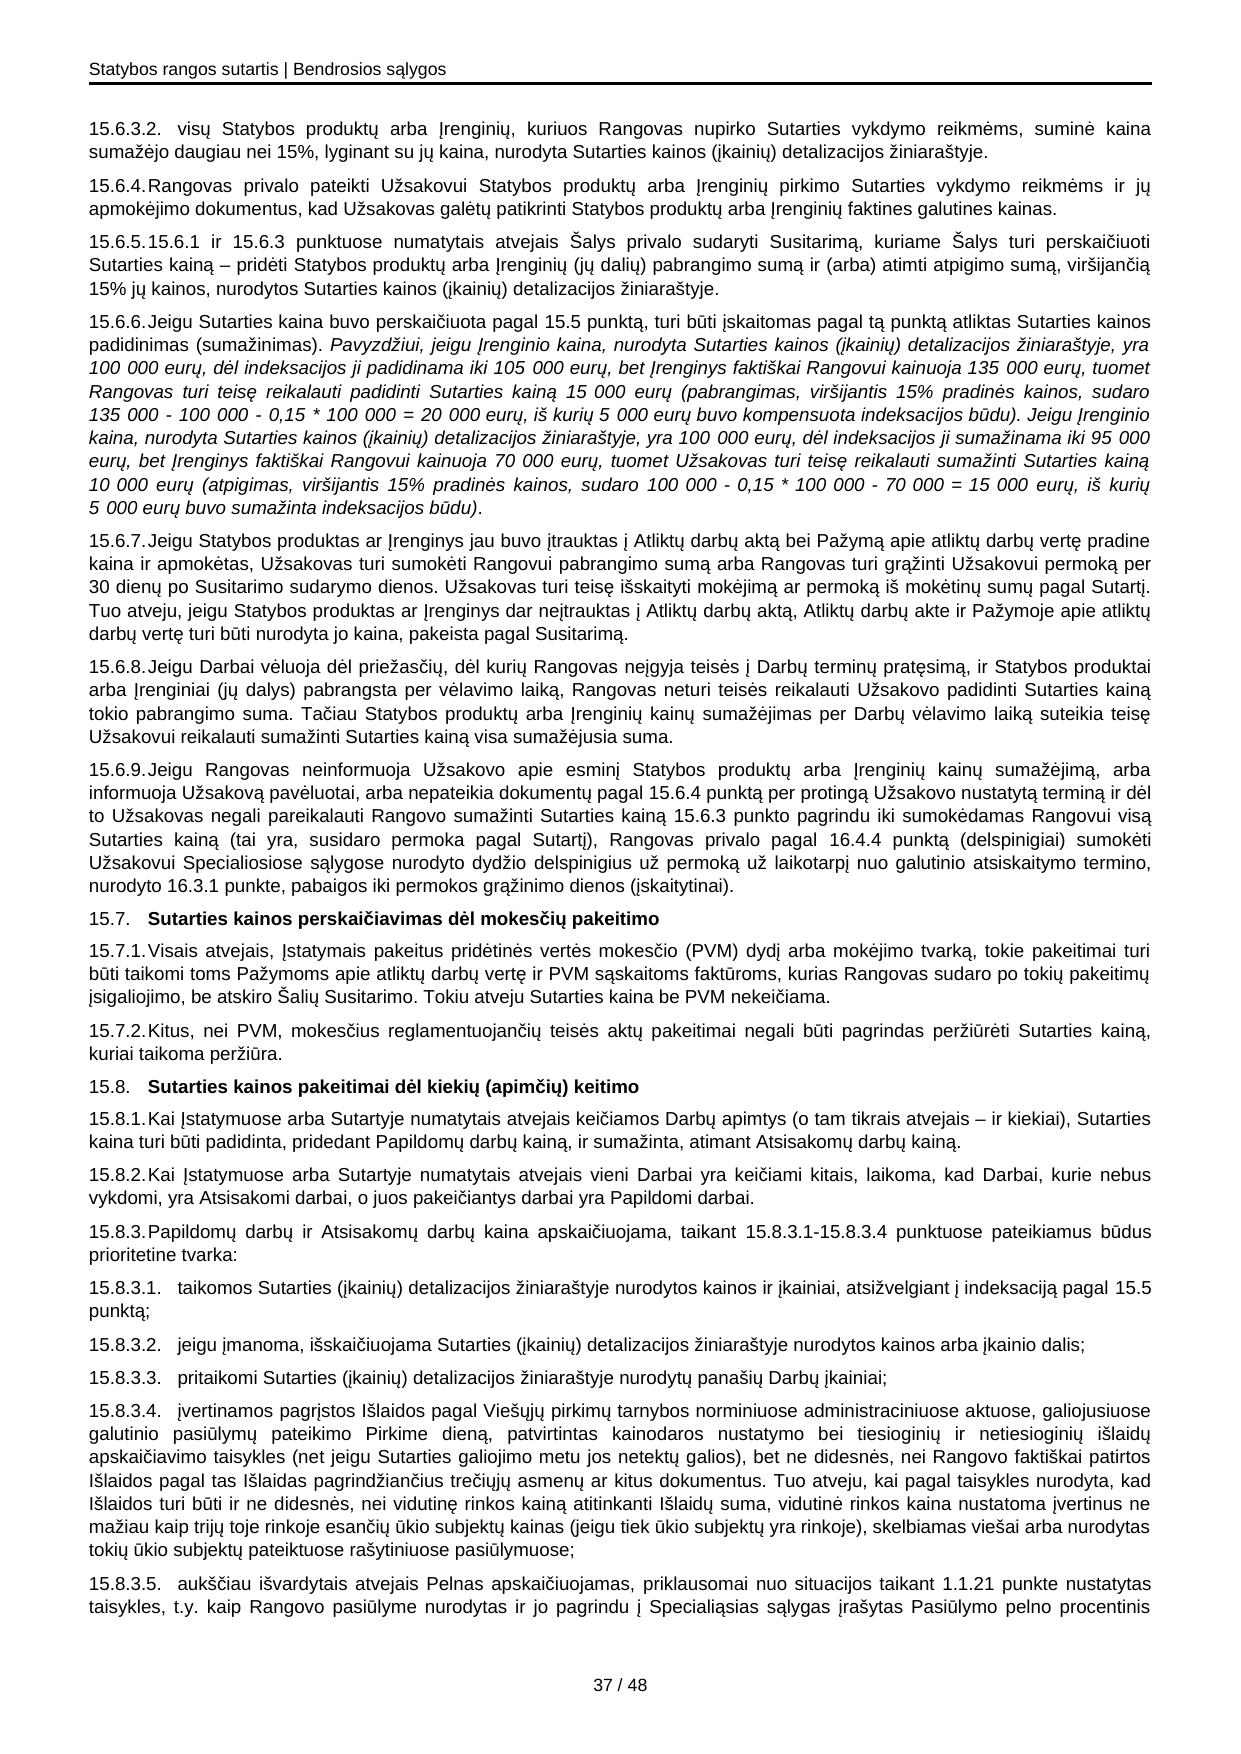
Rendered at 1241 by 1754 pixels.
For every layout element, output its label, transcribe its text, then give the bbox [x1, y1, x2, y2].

list Visais atvejais, Įstatymais pakeitus pridėtinės vertės mokesčio (PVM) dydį arba mokėjimo tvarką, tokie pakeitimai turi būti taikomi toms Pažymoms apie atliktų darbų vertę ir PVM sąskaitoms faktūroms, kurias Rangovas sudaro po tokių pakeitimų įsigaliojimo, be atskiro Šalių Susitarimo. Tokiu atveju Sutarties kaina be PVM nekeičiama. [89, 940, 1152, 1008]
list Kai Įstatymuose arba Sutartyje numatytais atvejais keičiamos Darbų apimtys (o tam tikrais atvejais – ir kiekiai), Sutarties kaina turi būti padidinta, pridedant Papildomų darbų kainą, ir sumažinta, atimant Atsisakomų darbų kainą. [89, 1107, 1152, 1152]
list Jeigu Rangovas neinformuoja Užsakovo apie esminį Statybos produktų arba Įrenginių kainų sumažėjimą, arba informuoja Užsakovą pavėluotai, arba nepateikia dokumentų pagal 15.6.4 punktą per protingą Užsakovo nustatytą terminą ir dėl to Užsakovas negali pareikalauti Rangovo sumažinti Sutarties kainą 15.6.3 punkto pagrindu iki sumokėdamas Rangovui visą Sutarties kainą (tai yra, susidaro permoka pagal Sutartį), Rangovas privalo pagal 16.4.4 punktą (delspinigiai) sumokėti Užsakovui Specialiosiose sąlygose nurodyto dydžio delspinigius už permoką už laikotarpį nuo galutinio atsiskaitymo termino, nurodyto 16.3.1 punkte, pabaigos iki permokos grąžinimo dienos (įskaitytinai). [89, 759, 1152, 897]
list pritaikomi Sutarties (įkainių) detalizacijos žiniaraštyje nurodytų panašių Darbų įkainiai; [89, 1367, 1152, 1388]
list Kai Įstatymuose arba Sutartyje numatytais atvejais vieni Darbai yra keičiami kitais, laikoma, kad Darbai, kurie nebus vykdomi, yra Atsisakomi darbai, o juos pakeičiantys darbai yra Papildomi darbai. [89, 1164, 1152, 1209]
list Kitus, nei PVM, mokesčius reglamentuojančių teisės aktų pakeitimai negali būti pagrindas peržiūrėti Sutarties kainą, kuriai taikoma peržiūra. [89, 1019, 1152, 1064]
list 15.6.1 ir 15.6.3 punktuose numatytais atvejais Šalys privalo sudaryti Susitarimą, kuriame Šalys turi perskaičiuoti Sutarties kainą – pridėti Statybos produktų arba Įrenginių (jų dalių) pabrangimo sumą ir (arba) atimti atpigimo sumą, viršijančią 15% jų kainos, nurodytos Sutarties kainos (įkainių) detalizacijos žiniaraštyje. [89, 231, 1152, 299]
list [89, 1572, 1152, 1617]
list įvertinamos pagrįstos Išlaidos pagal Viešųjų pirkimų tarnybos norminiuose administraciniuose aktuose, galiojusiuose galutinio pasiūlymų pateikimo Pirkime dieną, patvirtintas kainodaros nustatymo bei tiesioginių ir netiesioginių išlaidų apskaičiavimo taisykles (net jeigu Sutarties galiojimo metu jos netektų galios), bet ne didesnės, nei Rangovo faktiškai patirtos Išlaidos pagal tas Išlaidas pagrindžiančius trečiųjų asmenų ar kitus dokumentus. Tuo atveju, kai pagal taisykles nurodyta, kad Išlaidos turi būti ir ne didesnės, nei vidutinę rinkos kainą atitinkanti Išlaidų suma, vidutinė rinkos kaina nustatoma įvertinus ne mažiau kaip trijų toje rinkoje esančių ūkio subjektų kainas (jeigu tiek ūkio subjektų yra rinkoje), skelbiamas viešai arba nurodytas tokių ūkio subjektų pateiktuose rašytiniuose pasiūlymuose; [89, 1400, 1152, 1561]
subtitle Sutarties kainos perskaičiavimas dėl mokesčių pakeitimo [89, 908, 1152, 930]
list visų Statybos produktų arba Įrenginių, kuriuos Rangovas nupirko Sutarties vykdymo reikmėms, suminė kaina sumažėjo daugiau nei 15%, lyginant su jų kaina, nurodyta Sutarties kainos (įkainių) detalizacijos žiniaraštyje. [89, 118, 1152, 163]
list Jeigu Darbai vėluoja dėl priežasčių, dėl kurių Rangovas neįgyja teisės į Darbų terminų pratęsimą, ir Statybos produktai arba Įrenginiai (jų dalys) pabrangsta per vėlavimo laiką, Rangovas neturi teisės reikalauti Užsakovo padidinti Sutarties kainą tokio pabrangimo suma. Tačiau Statybos produktų arba Įrenginių kainų sumažėjimas per Darbų vėlavimo laiką suteikia teisę Užsakovui reikalauti sumažinti Sutarties kainą visa sumažėjusia suma. [89, 656, 1152, 747]
list Jeigu Sutarties kaina buvo perskaičiuota pagal 15.5 punktą, turi būti įskaitomas pagal tą punktą atliktas Sutarties kainos padidinimas (sumažinimas). Pavyzdžiui, jeigu Įrenginio kaina, nurodyta Sutarties kainos (įkainių) detalizacijos žiniaraštyje, yra 100 000 eurų, dėl indeksacijos ji padidinama iki 105 000 eurų, bet Įrenginys faktiškai Rangovui kainuoja 135 000 eurų, tuomet Rangovas turi teisę reikalauti padidinti Sutarties kainą 15 000 eurų (pabrangimas, viršijantis 15% pradinės kainos, sudaro 135 000 - 100 000 - 0,15 * 100 000 = 20 000 eurų, iš kurių 5 000 eurų buvo kompensuota indeksacijos būdu). Jeigu Įrenginio kaina, nurodyta Sutarties kainos (įkainių) detalizacijos žiniaraštyje, yra 100 000 eurų, dėl indeksacijos ji sumažinama iki 95 000 eurų, bet Įrenginys faktiškai Rangovui kainuoja 70 000 eurų, tuomet Užsakovas turi teisę reikalauti sumažinti Sutarties kainą 10 000 eurų (atpigimas, viršijantis 15% pradinės kainos, sudaro 100 000 - 0,15 * 100 000 - 70 000 = 15 000 eurų, iš kurių 5 000 eurų buvo sumažinta indeksacijos būdu). [89, 311, 1152, 518]
list Rangovas privalo pateikti Užsakovui Statybos produktų arba Įrenginių pirkimo Sutarties vykdymo reikmėms ir jų apmokėjimo dokumentus, kad Užsakovas galėtų patikrinti Statybos produktų arba Įrenginių faktines galutines kainas. [89, 174, 1152, 219]
list Papildomų darbų ir Atsisakomų darbų kaina apskaičiuojama, taikant 15.8.3.1-15.8.3.4 punktuose pateikiamus būdus prioritetine tvarka: [89, 1220, 1152, 1265]
list jeigu įmanoma, išskaičiuojama Sutarties (įkainių) detalizacijos žiniaraštyje nurodytos kainos arba įkainio dalis; [89, 1333, 1152, 1355]
list Jeigu Statybos produktas ar Įrenginys jau buvo įtrauktas į Atliktų darbų aktą bei Pažymą apie atliktų darbų vertę pradine kaina ir apmokėtas, Užsakovas turi sumokėti Rangovui pabrangimo sumą arba Rangovas turi grąžinti Užsakovui permoką per 30 dienų po Susitarimo sudarymo dienos. Užsakovas turi teisę išskaityti mokėjimą ar permoką iš mokėtinų sumų pagal Sutartį. Tuo atveju, jeigu Statybos produktas ar Įrenginys dar neįtrauktas į Atliktų darbų aktą, Atliktų darbų akte ir Pažymoje apie atliktų darbų vertę turi būti nurodyta jo kaina, pakeista pagal Susitarimą. [89, 530, 1152, 644]
subtitle Sutarties kainos pakeitimai dėl kiekių (apimčių) keitimo [89, 1076, 1152, 1097]
list taikomos Sutarties (įkainių) detalizacijos žiniaraštyje nurodytos kainos ir įkainiai, atsižvelgiant į indeksaciją pagal 15.5 punktą; [89, 1277, 1152, 1322]
